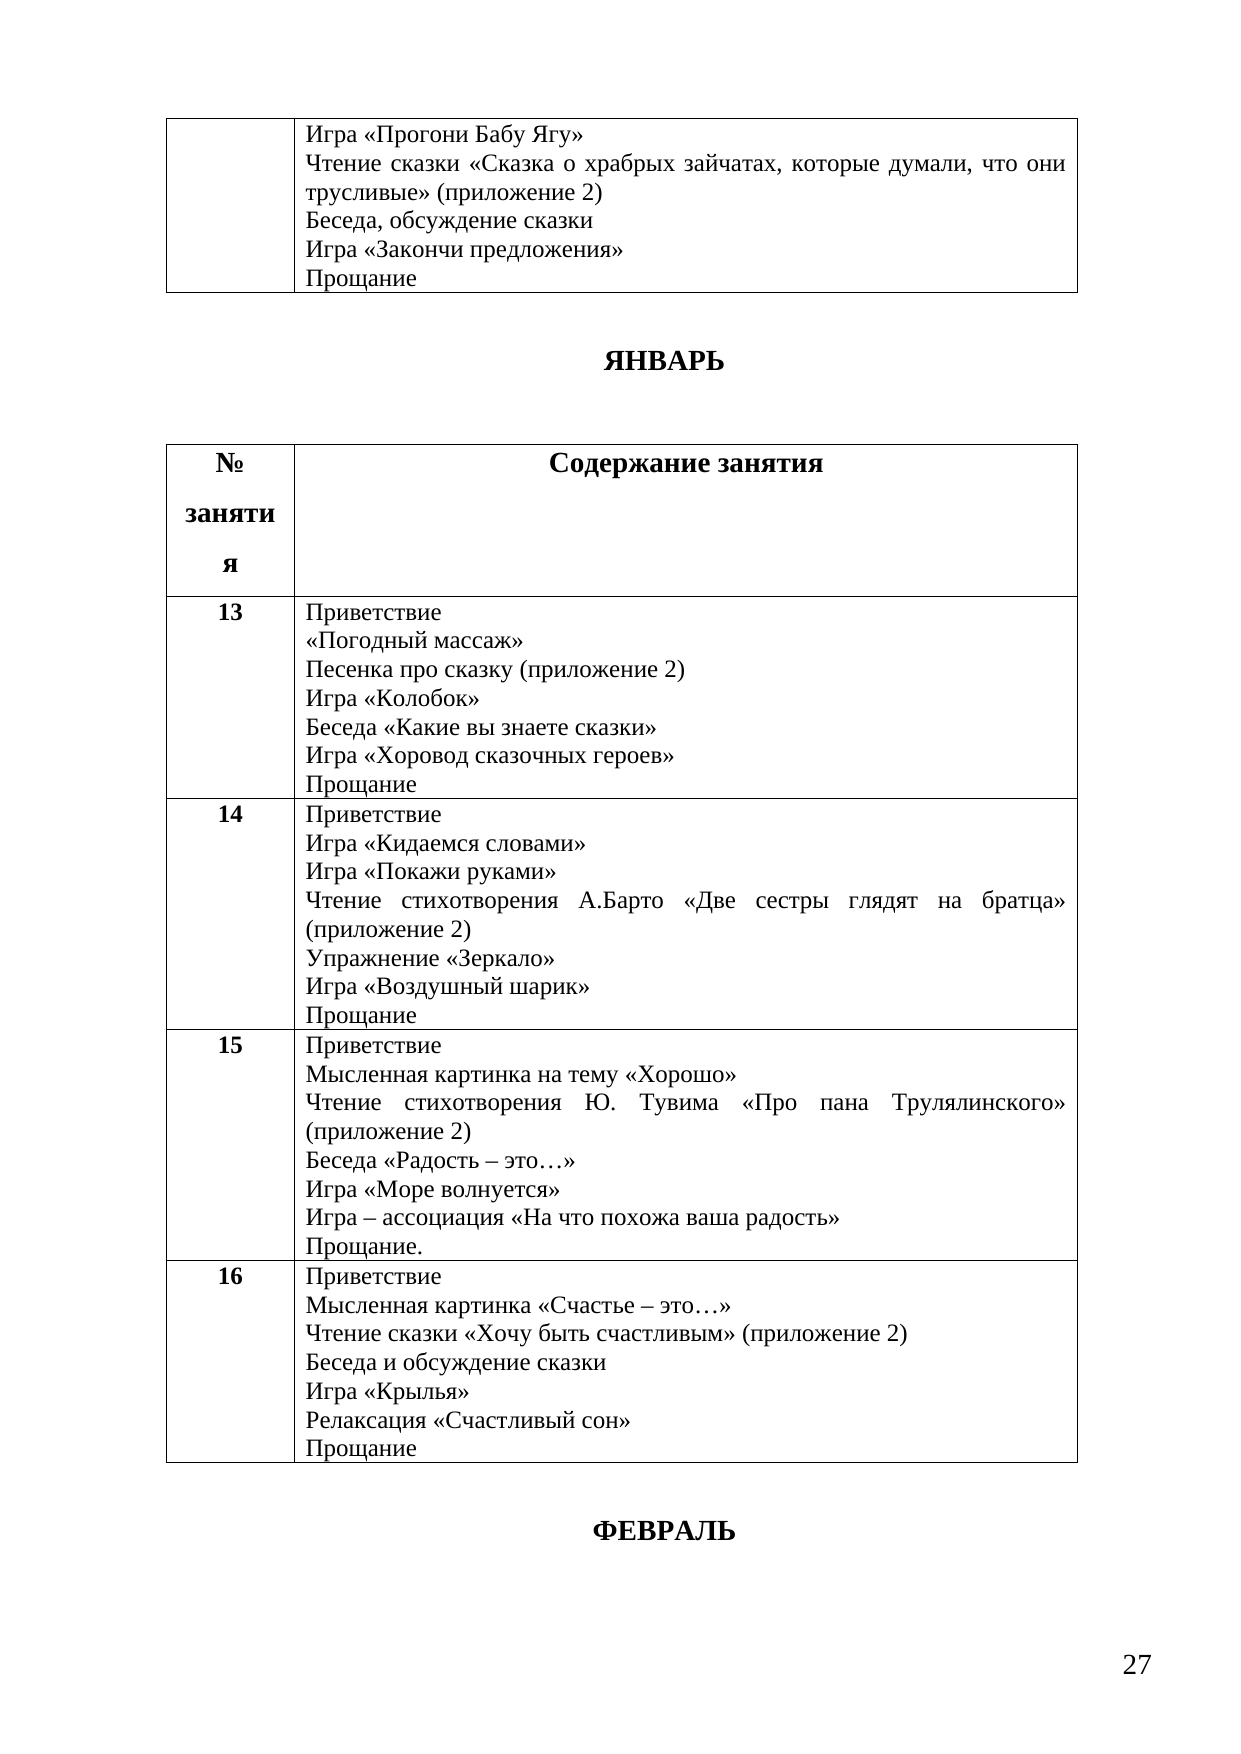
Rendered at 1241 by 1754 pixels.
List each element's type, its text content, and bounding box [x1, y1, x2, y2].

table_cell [295, 119, 1077, 292]
table_cell 12 [167, 119, 294, 292]
text ФЕВРАЛЬ [177, 1513, 1152, 1547]
table_cell Приветствие Игра «Кидаемся словами» Игра «Покажи руками» Чтение стихотворения А.Барто «Две сестры глядят на братца» (приложение 2) Упражнение «Зеркало» Игра «Воздушный шарик» Прощание [295, 799, 1077, 1029]
table_header Содержание занятия [295, 445, 1077, 596]
table_cell 14 [167, 799, 294, 1029]
table_cell Приветствие «Погодный массаж» Песенка про сказку (приложение 2) Игра «Колобок» Беседа «Какие вы знаете сказки» Игра «Хоровод сказочных героев» Прощание [295, 597, 1077, 798]
table_header № занятия [167, 445, 294, 596]
table_cell Приветствие Мысленная картинка «Счастье – это…» Чтение сказки «Хочу быть счастливым» (приложение 2) Беседа и обсуждение сказки Игра «Крылья» Релаксация «Счастливый сон» Прощание [295, 1261, 1077, 1462]
table_cell Приветствие Мысленная картинка на тему «Хорошо» Чтение стихотворения Ю. Тувима «Про пана Трулялинского» (приложение 2) Беседа «Радость – это…» Игра «Море волнуется» Игра – ассоциация «На что похожа ваша радость» Прощание. [295, 1030, 1077, 1260]
table_cell 15 [167, 1030, 294, 1260]
table_cell 13 [167, 597, 294, 798]
text ЯНВАРЬ [177, 343, 1152, 377]
table_cell 16 [167, 1261, 294, 1462]
